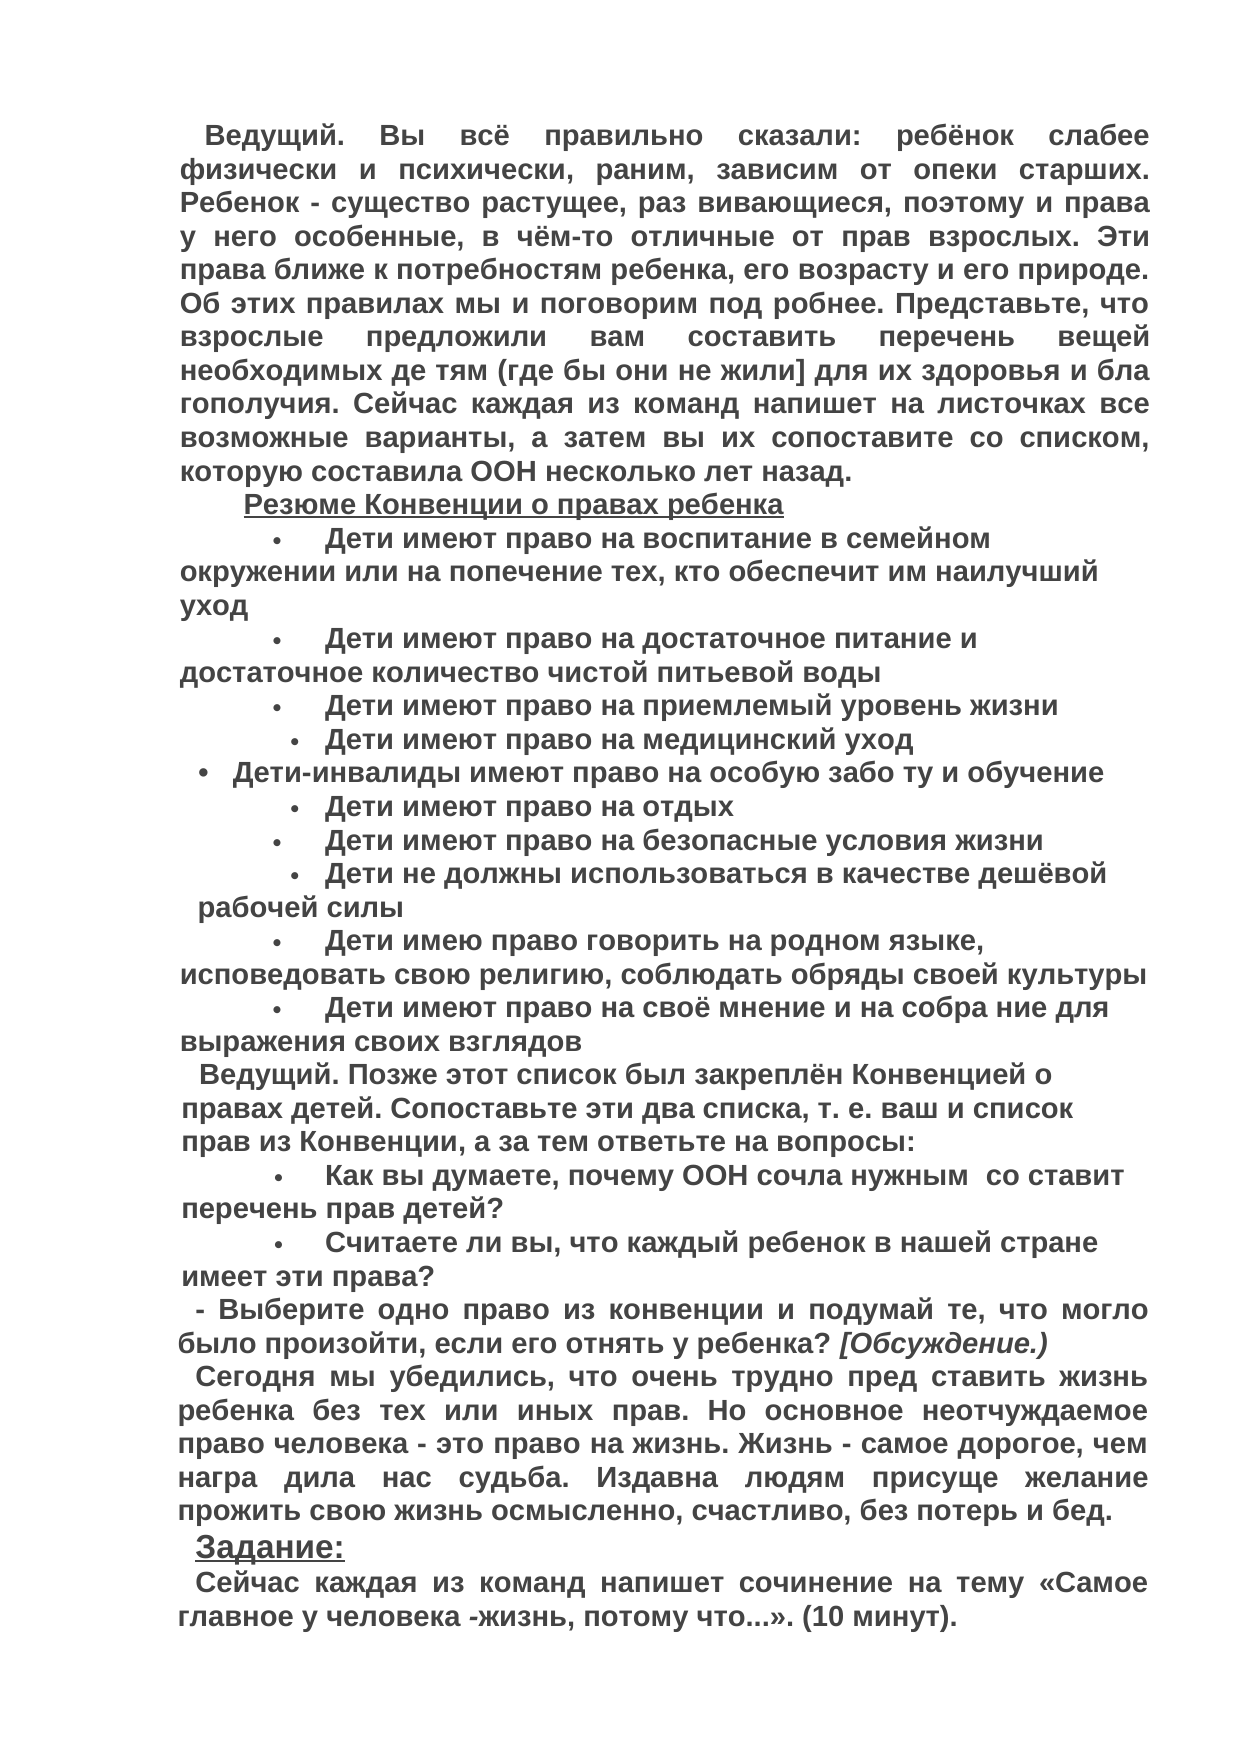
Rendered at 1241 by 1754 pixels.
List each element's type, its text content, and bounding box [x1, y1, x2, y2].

text Резюме Конвенции о правах ребенка [243, 487, 1152, 521]
list Дети имеют право на отдых [197, 789, 1152, 822]
list Считаете ли вы, что каждый ребенок в нашей стране имеет эти права? [181, 1225, 1152, 1292]
text • Дети-инвалиды имеют право на особую забо ту и обучение [180, 755, 1151, 789]
list Дети имеют право на безопасные условия жизни [179, 822, 1152, 856]
list Дети имеют право на воспитание в семейном окружении или на попечение тех, кто обеспечит им наилучший уход [179, 521, 1152, 621]
list Дети имеют право на медицинский уход [197, 722, 1152, 755]
text Ведущий. Вы всё правильно сказали: ребёнок слабее физически и психически, раним, зависим от опеки старших. Ребенок - существо растущее, раз вивающиеся, поэтому и права у него особенные, в чём-то отличные от прав взрослых. Эти права ближе к потребностям ребенка, его возрасту и его природе. Об этих правилах мы и поговорим под робнее. Представьте, что взрослые предложили вам составить перечень вещей необходимых де тям (где бы они не жили] для их здоровья и бла гополучия. Сейчас каждая из команд напишет на листочках все возможные варианты, а затем вы их сопоставите со списком, которую составила ООН несколько лет назад. [179, 118, 1151, 487]
list Дети имею право говорить на родном языке, исповедовать свою религию, соблюдать обряды своей культуры [179, 923, 1152, 990]
text Ведущий. Позже этот список был закреплён Конвенцией о правах детей. Сопоставьте эти два списка, т. е. ваш и список прав из Конвенции, а за тем ответьте на вопросы: [181, 1057, 1151, 1158]
text - Выберите одно право из конвенции и подумай те, что могло было произойти, если его отнять у ребенка? [Обсуждение.) [177, 1292, 1150, 1359]
list Дети имеют право на своё мнение и на собра ние для выражения своих взглядов [179, 990, 1152, 1057]
list Как вы думаете, почему ООН сочла нужным со ставит перечень прав детей? [181, 1158, 1152, 1225]
list Дети имеют право на приемлемый уровень жизни [179, 688, 1152, 722]
list Дети не должны использоваться в качестве дешёвой рабочей силы [197, 856, 1152, 923]
text Сегодня мы убедились, что очень трудно пред ставить жизнь ребенка без тех или иных прав. Но основное неотчуждаемое право человека - это право на жизнь. Жизнь - самое дорогое, чем награ дила нас судьба. Издавна людям присуще желание прожить свою жизнь осмысленно, счастливо, без потерь и бед. [177, 1359, 1149, 1527]
list Дети имеют право на достаточное питание и достаточное количество чистой питьевой воды [179, 621, 1152, 688]
text Сейчас каждая из команд напишет сочинение на тему «Самое главное у человека -жизнь, потому что...». (10 минут). [177, 1565, 1149, 1632]
text Задание: [177, 1527, 1149, 1565]
